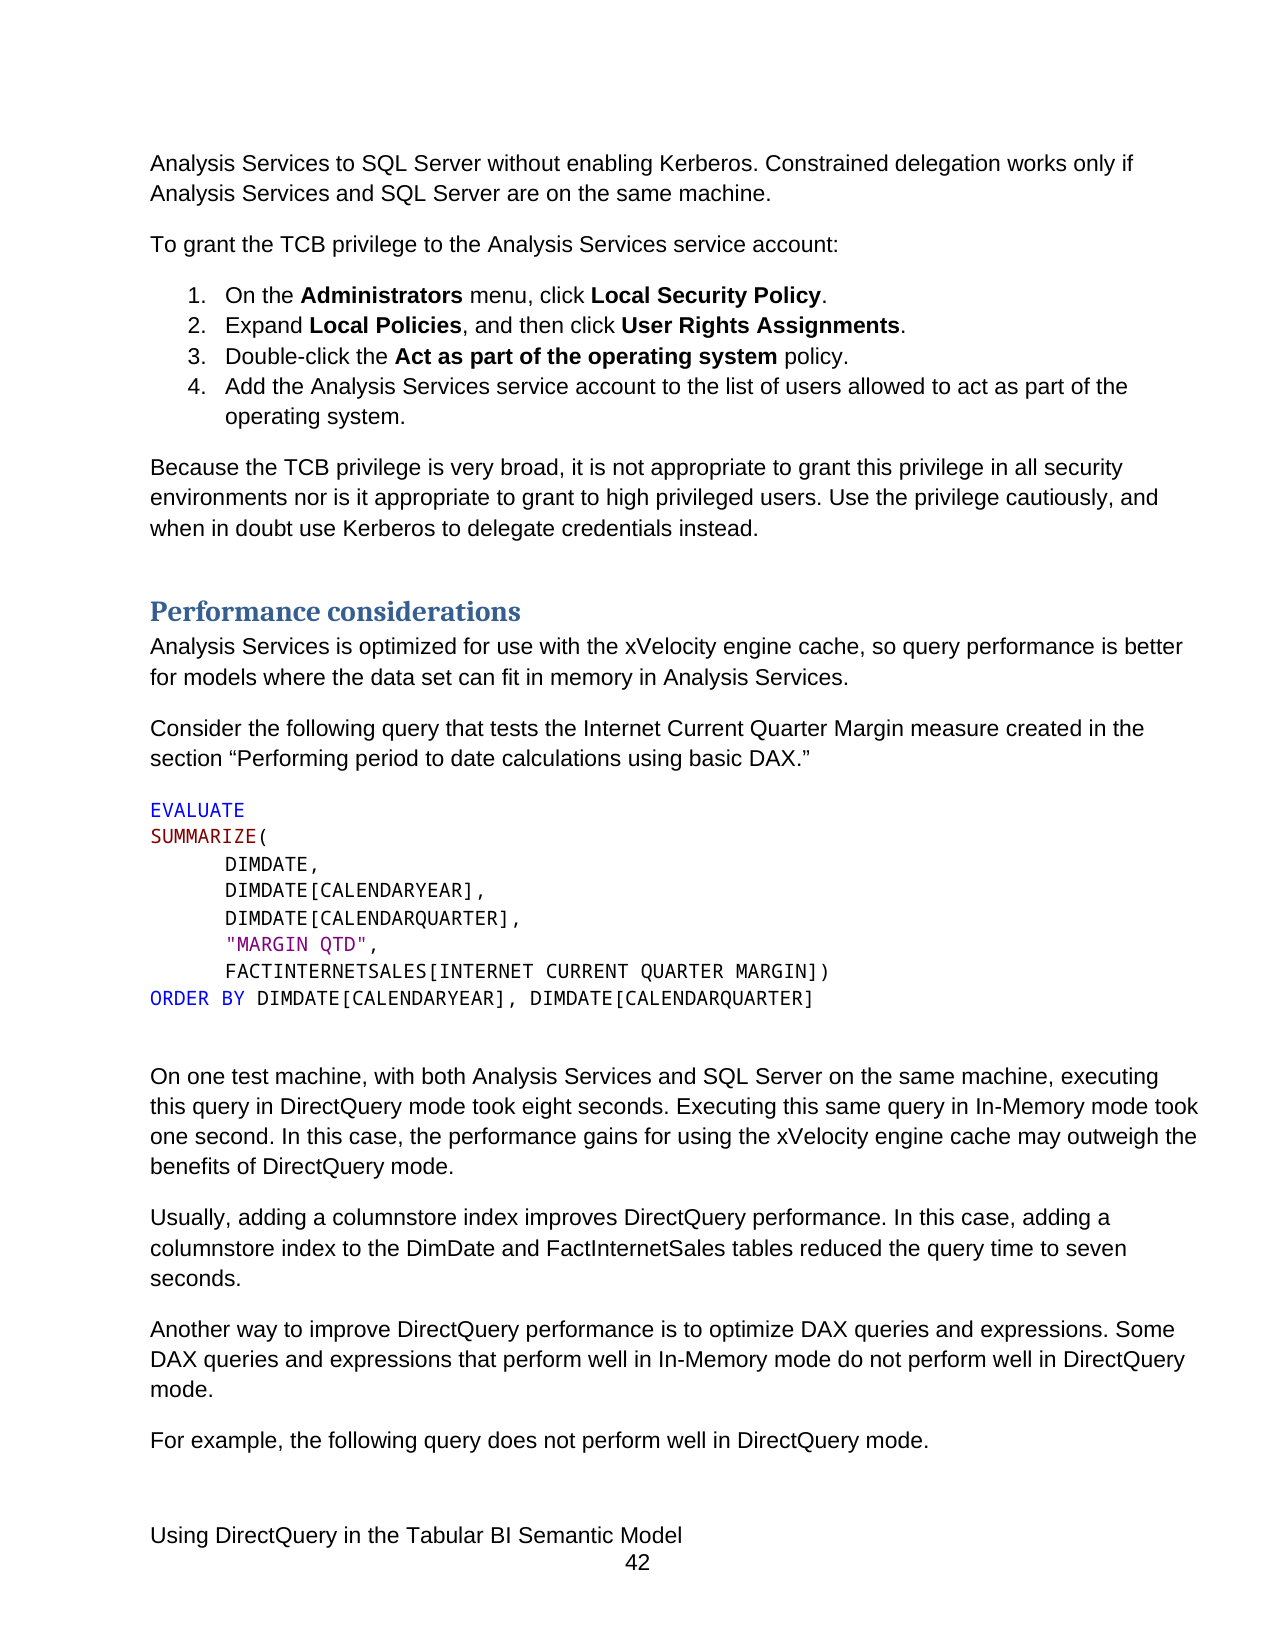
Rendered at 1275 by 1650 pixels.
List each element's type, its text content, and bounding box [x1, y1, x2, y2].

list Expand Local Policies, and then click User Rights Assignments. [187, 312, 1200, 339]
text evaluate [150, 796, 1200, 823]
text SUMMARIZE( [150, 823, 1200, 850]
subtitle Performance considerations [150, 595, 1200, 628]
list On the Administrators menu, click Local Security Policy. [187, 282, 1200, 309]
text On one test machine, with both Analysis Services and SQL Server on the same machine, executing this query in DirectQuery mode took eight seconds. Executing this same query in In-Memory mode took one second. In this case, the performance gains for using the xVelocity engine cache may outweigh the benefits of DirectQuery mode. [150, 1063, 1200, 1180]
list Double-click the Act as part of the operating system policy. [187, 343, 1200, 369]
text DimDate, [150, 850, 1200, 877]
text Another way to improve DirectQuery performance is to optimize DAX queries and expressions. Some DAX queries and expressions that perform well in In-Memory mode do not perform well in DirectQuery mode. [150, 1316, 1200, 1403]
list Add the Analysis Services service account to the list of users allowed to act as part of the operating system. [187, 373, 1200, 429]
text ORDER BY DimDate[CalendarYear], DimDate[CalendarQuarter] [150, 985, 1200, 1012]
text DimDate[CalendarQuarter], [150, 904, 1200, 931]
text Consider the following query that tests the Internet Current Quarter Margin measure created in the section “Calculating rolling sums using basic DAX.” [150, 714, 1200, 771]
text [150, 150, 1200, 207]
text Analysis Services is optimized for use with the xVelocity engine cache, so query performance is better for models where the data set can fit in memory in Analysis Services. [150, 633, 1200, 690]
text FactInternetSales[Internet Current Quarter Margin]) [150, 958, 1200, 985]
text "Margin QTD", [150, 931, 1200, 958]
text Usually, adding a columnstore index improves DirectQuery performance. In this case, adding a columnstore index to the DimDate and FactInternetSales tables reduced the query time to seven seconds. [150, 1204, 1200, 1291]
text To grant the TCB privilege to the Analysis Services service account: [150, 231, 1200, 258]
text DimDate[CalendarYear], [150, 877, 1200, 904]
text Because the TCB privilege is very broad, it is not appropriate to grant this privilege in all security environments nor is it appropriate to grant to high privileged users. Use the privilege cautiously, and when in doubt use Kerberos to delegate credentials instead. [150, 454, 1200, 541]
text For example, the following query does not perform well in DirectQuery mode. [150, 1427, 1200, 1454]
